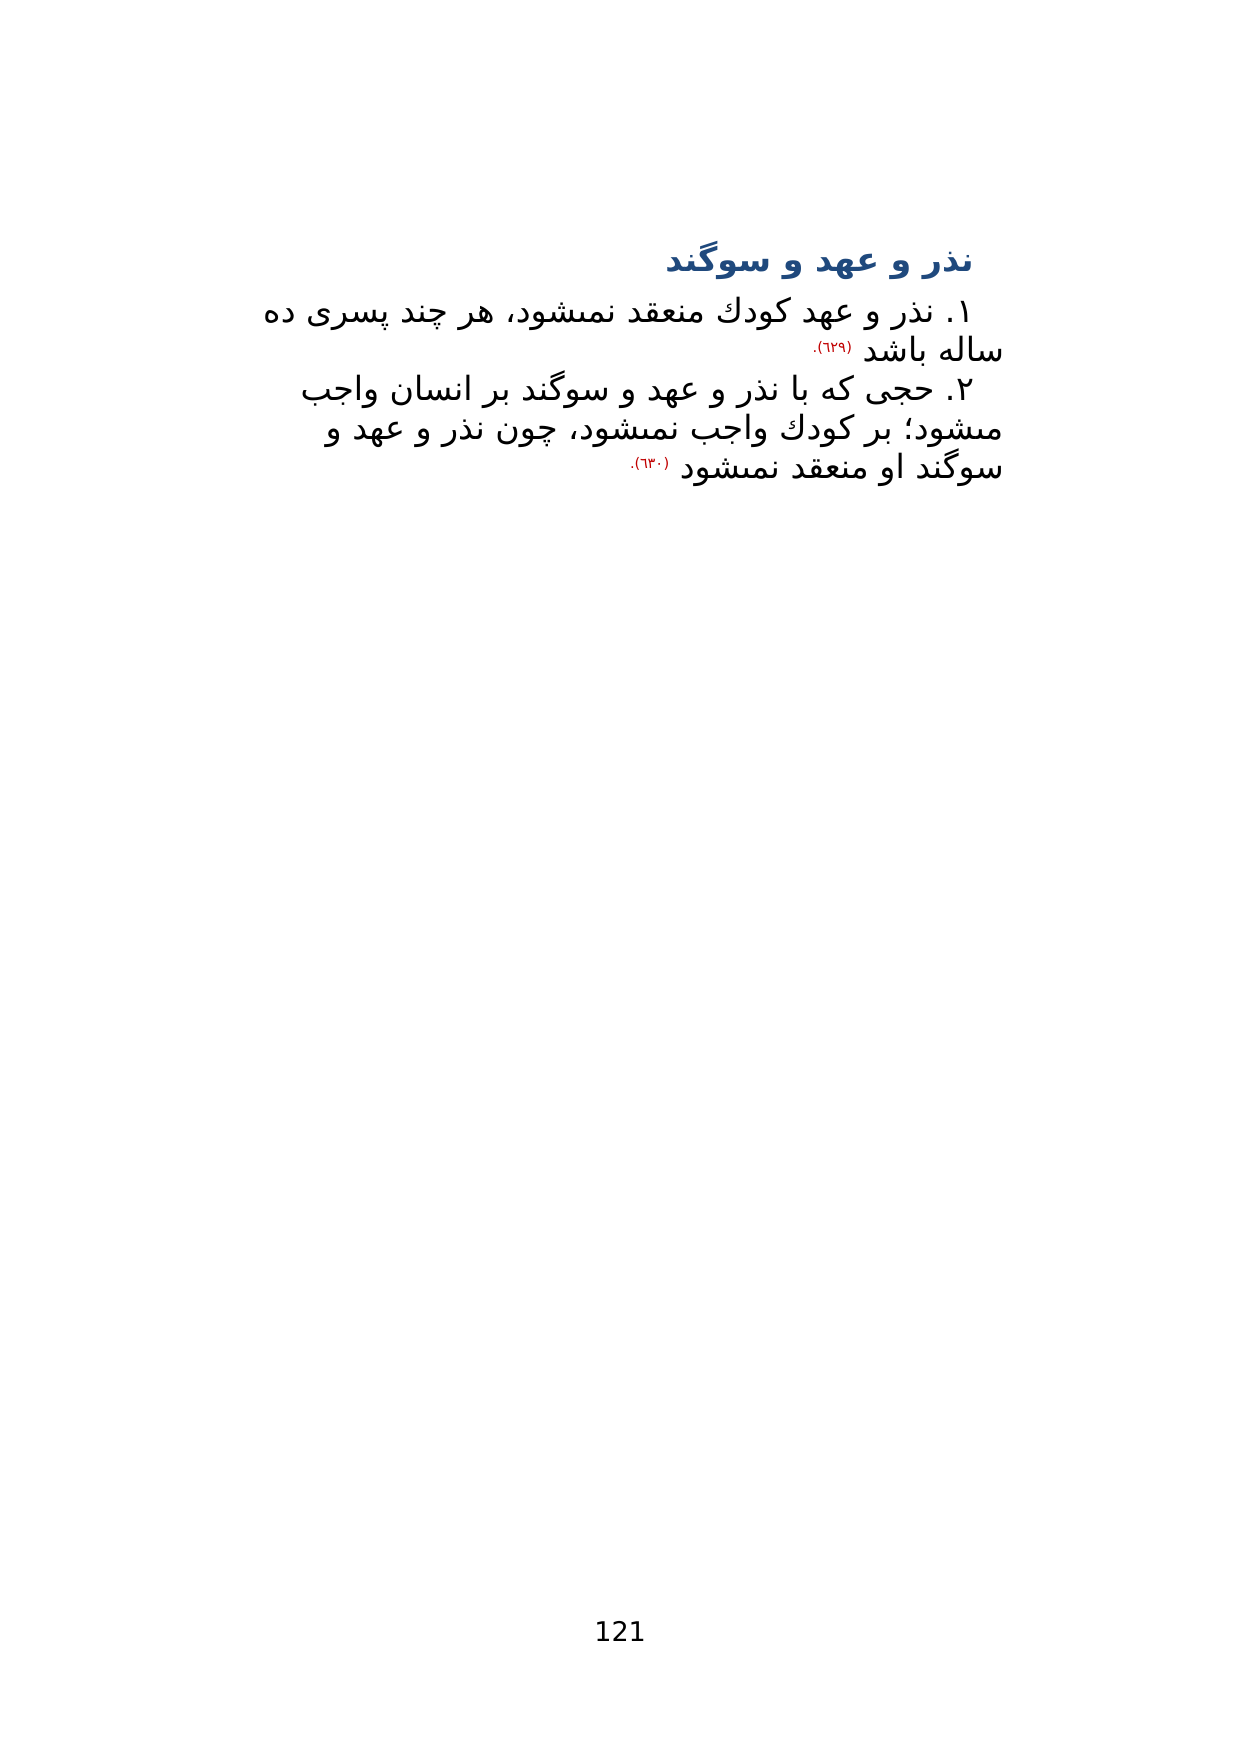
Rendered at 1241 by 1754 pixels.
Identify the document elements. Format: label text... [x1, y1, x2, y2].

text ١. نذر و عهد كودك منعقد نمى‏شود، هر چند پسرى ده ساله باشد (٦٢٩). [236, 292, 1004, 369]
subtitle نذر و عهد و سوگند [236, 241, 1004, 279]
text ٢. حجى كه با نذر و عهد و سوگند بر انسان واجب مى‏شود؛ بر كودك واجب نمى‏شود، چون نذر و عهد و سوگند او منعقد نمى‏شود (٦٣٠). [236, 369, 1004, 486]
